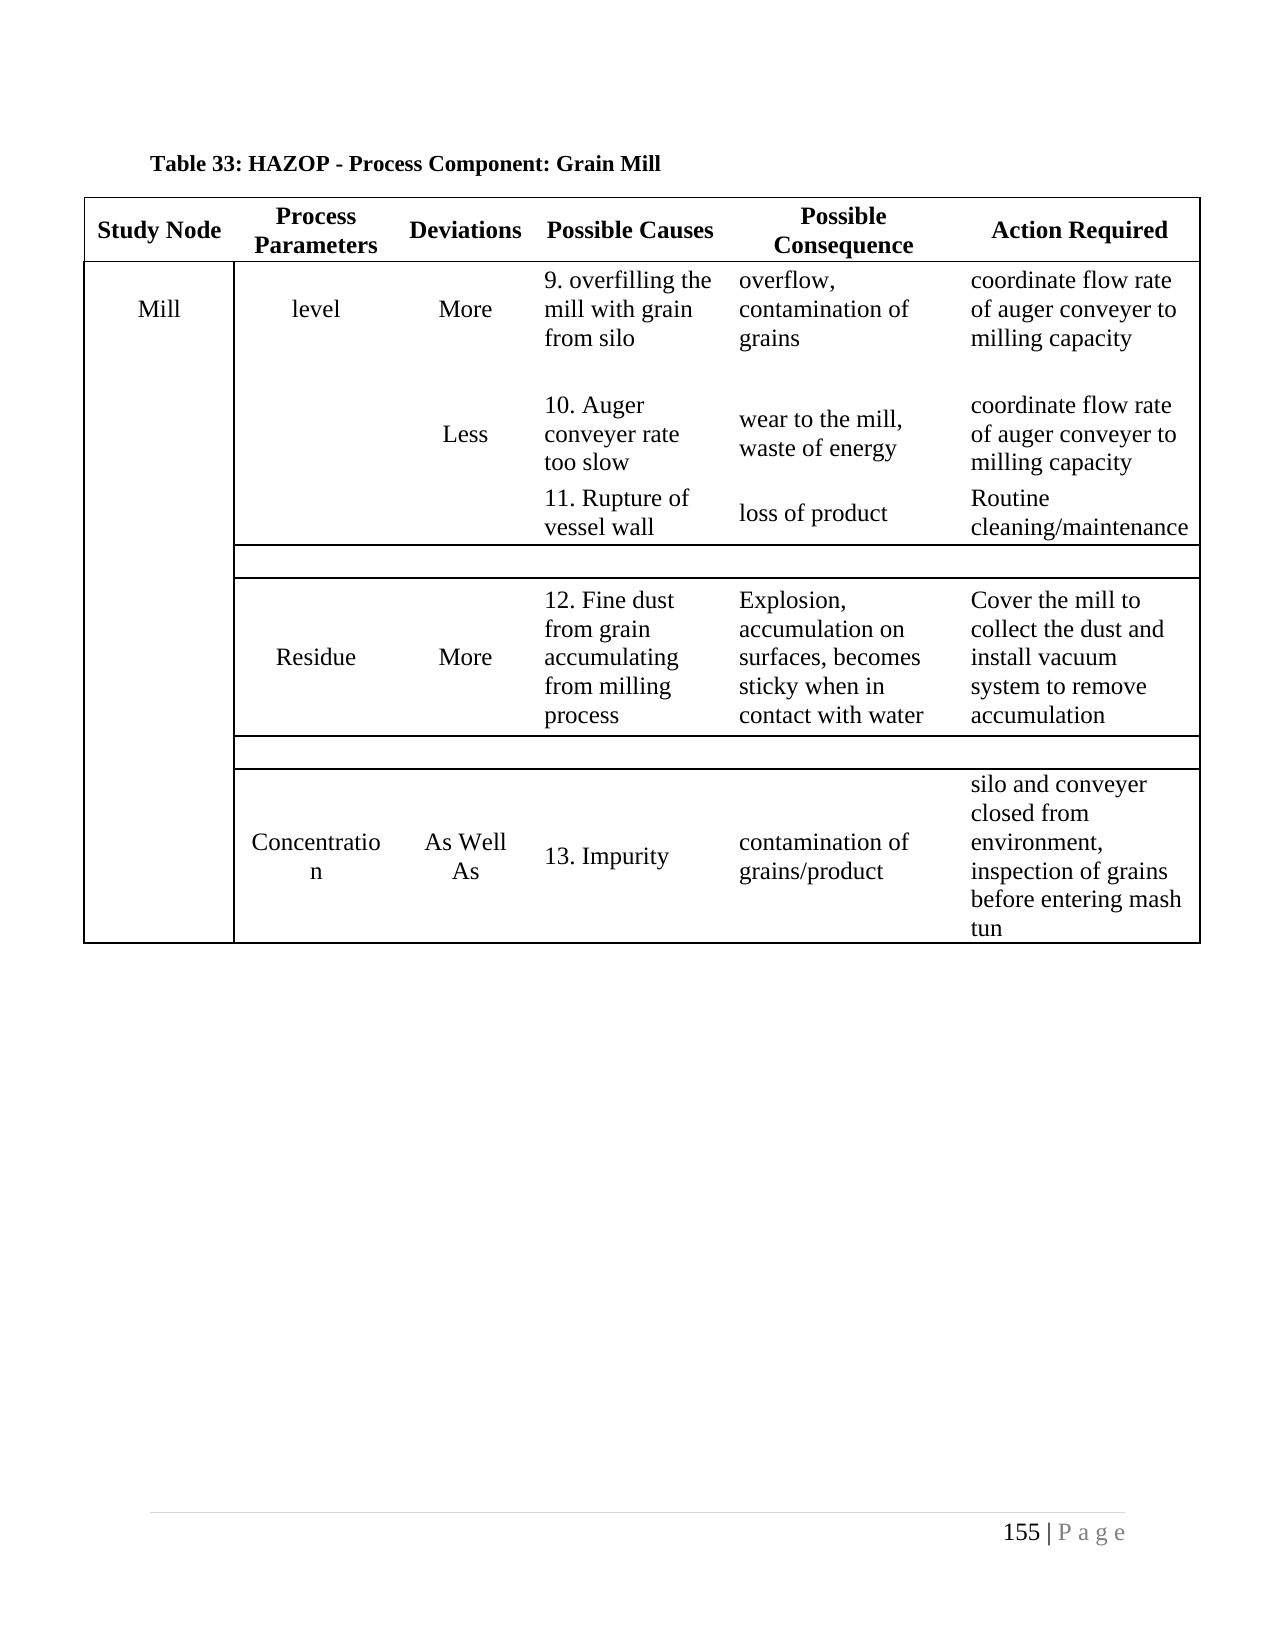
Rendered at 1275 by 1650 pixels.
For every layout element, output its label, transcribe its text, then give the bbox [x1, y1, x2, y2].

text Table 33: HAZOP - Process Component: Grain Mill [150, 150, 1125, 176]
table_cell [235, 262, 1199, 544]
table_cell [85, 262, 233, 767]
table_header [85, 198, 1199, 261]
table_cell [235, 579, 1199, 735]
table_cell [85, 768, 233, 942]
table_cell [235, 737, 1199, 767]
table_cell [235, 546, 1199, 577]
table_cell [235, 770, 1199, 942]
